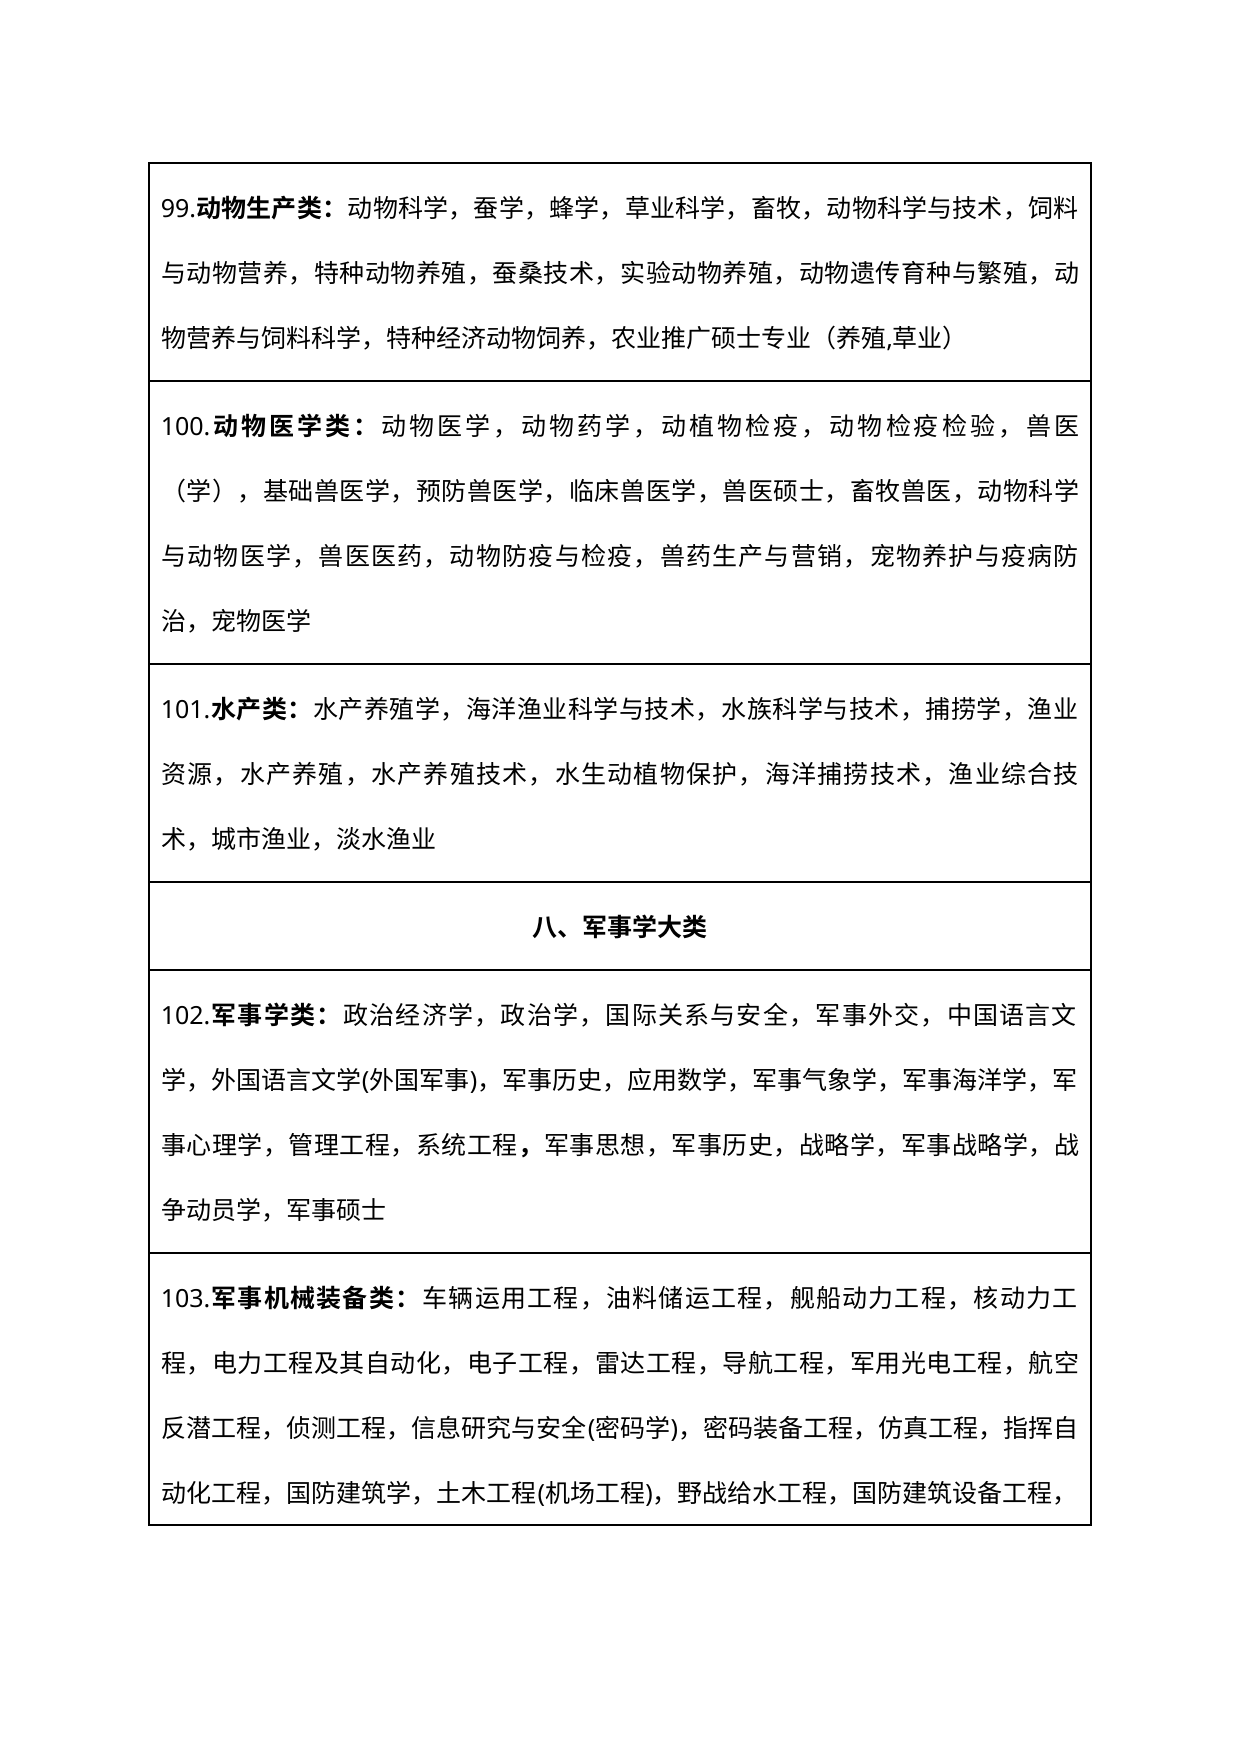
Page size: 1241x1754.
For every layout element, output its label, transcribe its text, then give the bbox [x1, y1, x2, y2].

table_cell 八、军事学大类 [150, 883, 1090, 969]
table_cell 102.军事学类：政治经济学，政治学，国际关系与安全，军事外交，中国语言文学，外国语言文学(外国军事)，军事历史，应用数学，军事气象学，军事海洋学，军事心理学，管理工程，系统工程，军事思想，军事历史，战略学，军事战略学，战争动员学，军事硕士 [150, 971, 1090, 1252]
table_cell 100.动物医学类：动物医学，动物药学，动植物检疫，动物检疫检验，兽医（学），基础兽医学，预防兽医学，临床兽医学，兽医硕士，畜牧兽医，动物科学与动物医学，兽医医药，动物防疫与检疫，兽药生产与营销，宠物养护与疫病防治，宠物医学 [150, 382, 1090, 663]
table_cell 99.动物生产类：动物科学，蚕学，蜂学，草业科学，畜牧，动物科学与技术，饲料与动物营养，特种动物养殖，蚕桑技术，实验动物养殖，动物遗传育种与繁殖，动物营养与饲料科学，特种经济动物饲养，农业推广硕士专业（养殖,草业） [150, 164, 1090, 380]
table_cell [150, 1254, 1090, 1524]
table_cell 101.水产类：水产养殖学，海洋渔业科学与技术，水族科学与技术，捕捞学，渔业资源，水产养殖，水产养殖技术，水生动植物保护，海洋捕捞技术，渔业综合技术，城市渔业，淡水渔业 [150, 665, 1090, 881]
